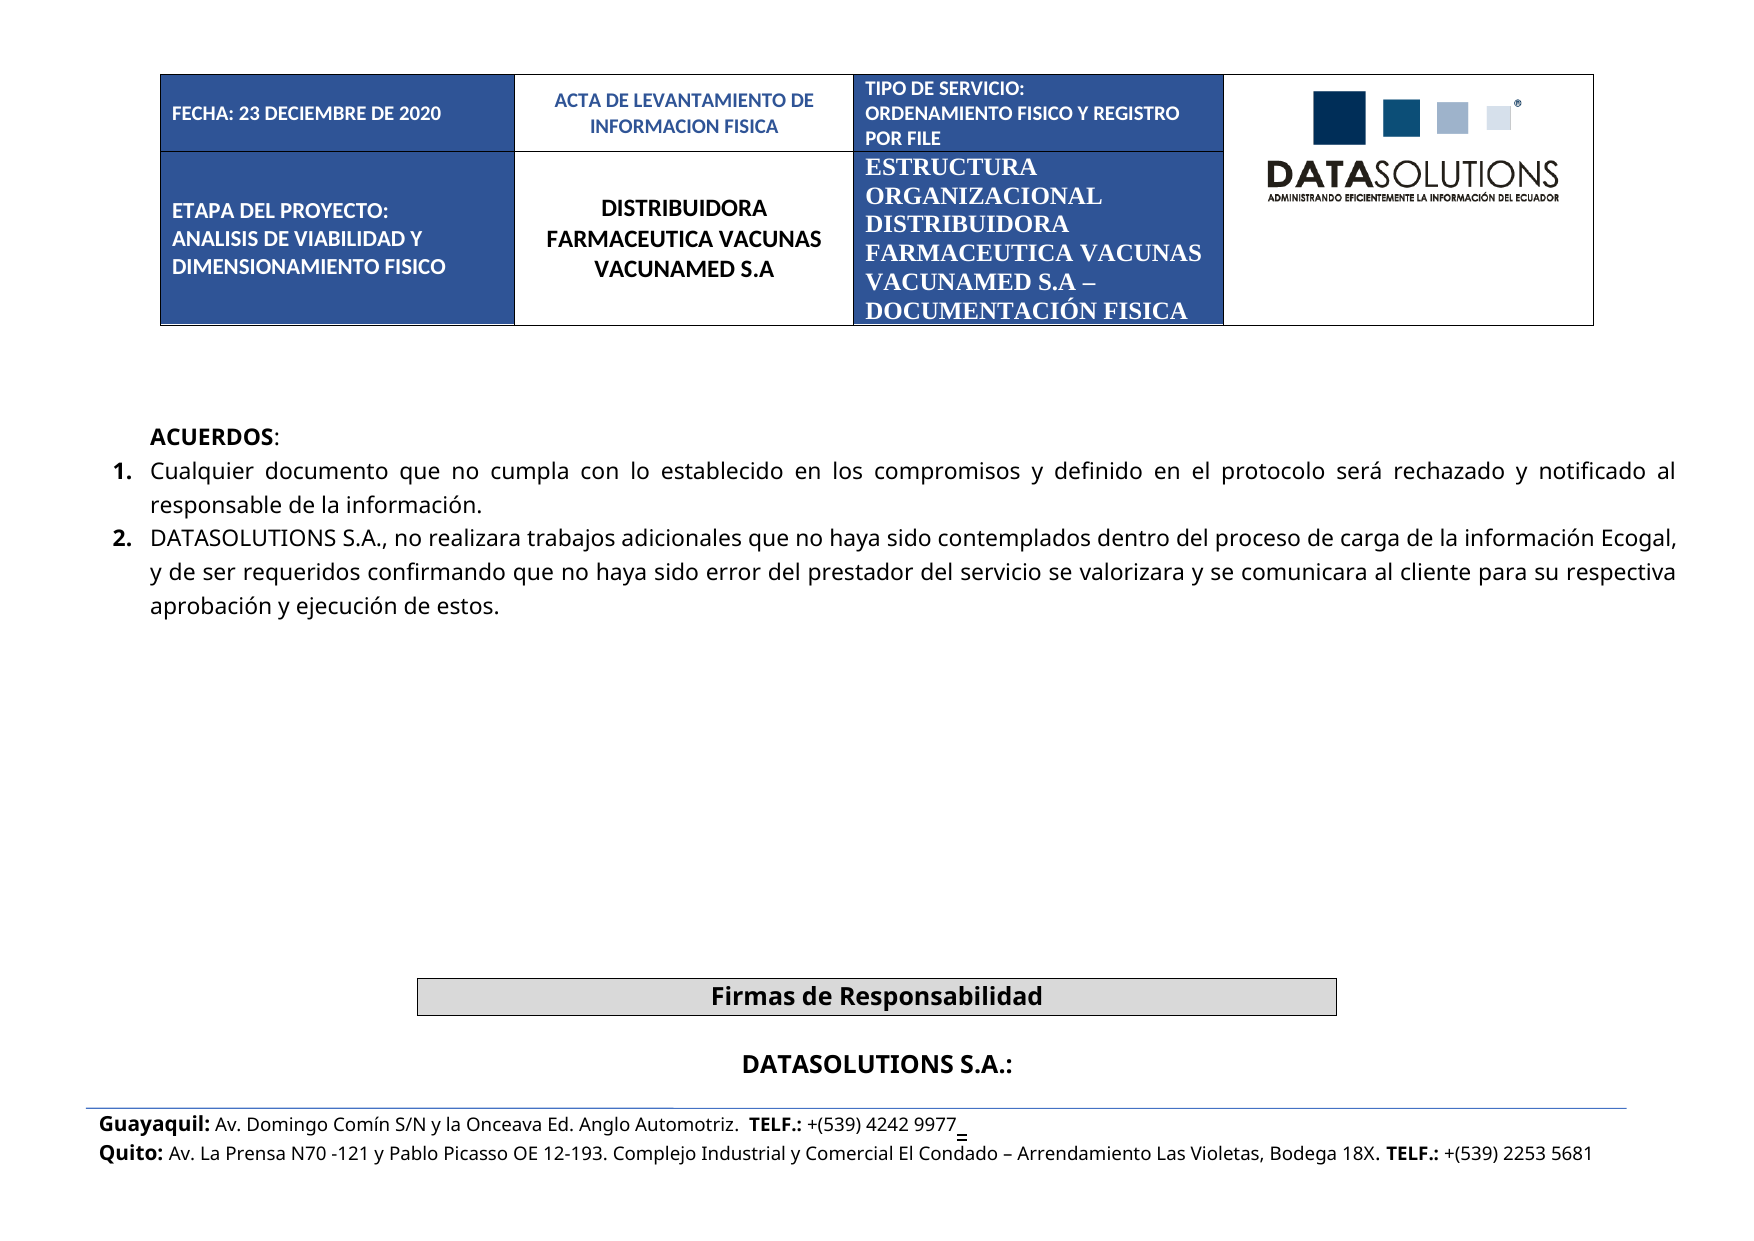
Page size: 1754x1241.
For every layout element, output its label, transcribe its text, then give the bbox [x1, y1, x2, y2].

list DATASOLUTIONS S.A., no realizara trabajos adicionales que no haya sido contemplados dentro del proceso de carga de la información Ecogal, y de ser requeridos confirmando que no haya sido error del prestador del servicio se valorizara y se comunicara al cliente para su respectiva aprobación y ejecución de estos. [112, 522, 1679, 621]
list ACUERDOS: [150, 421, 1679, 452]
table_header Firmas de Responsabilidad [418, 979, 1336, 1015]
list Cualquier documento que no cumpla con lo establecido en los compromisos y definido en el protocolo será rechazado y notificado al responsable de la información. [112, 455, 1679, 520]
picture [1265, 87, 1559, 203]
text DATASOLUTIONS S.A.: [75, 1047, 1679, 1081]
